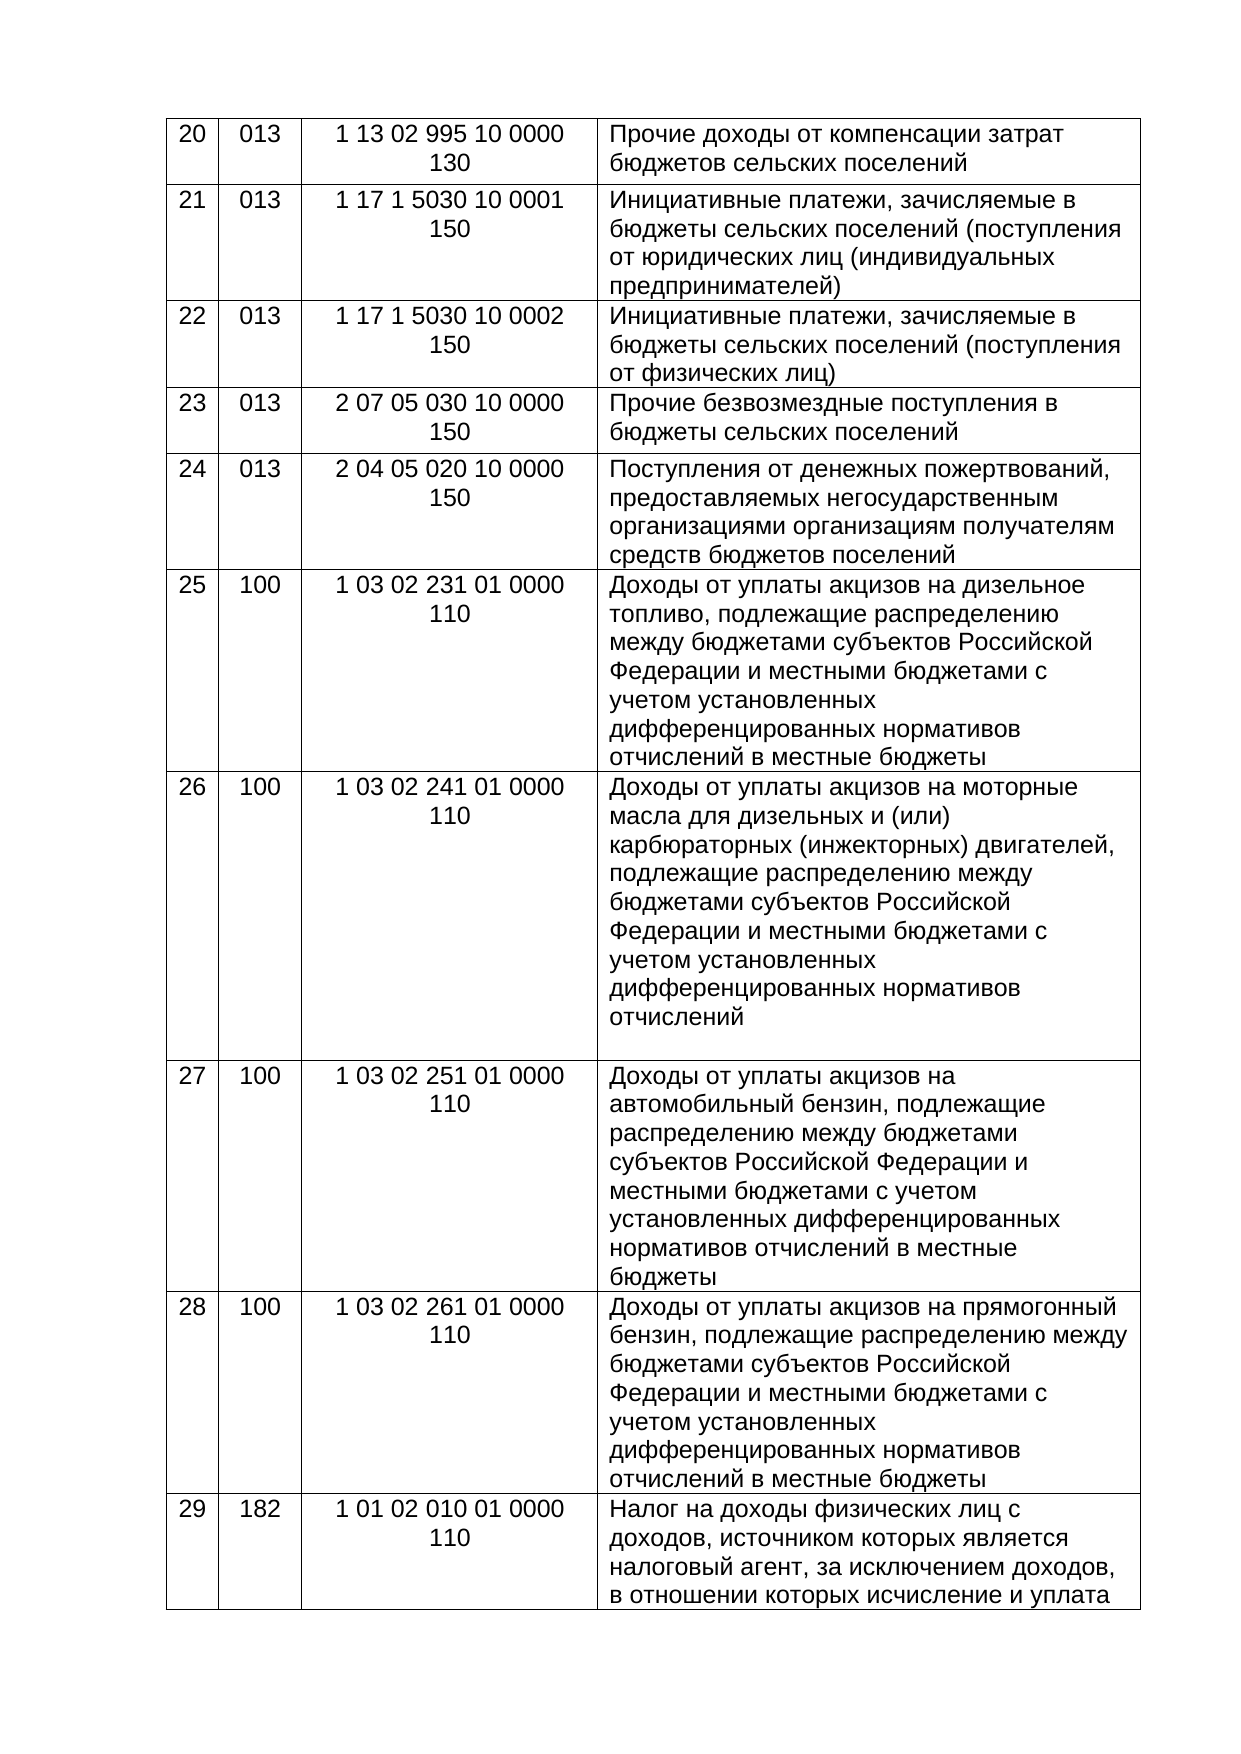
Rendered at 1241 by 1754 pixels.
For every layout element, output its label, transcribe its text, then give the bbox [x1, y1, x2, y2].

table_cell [598, 1494, 1140, 1609]
table_cell 29 [167, 1494, 218, 1609]
table_cell 100 [219, 1292, 301, 1493]
table_cell Доходы от уплаты акцизов на дизельное топливо, подлежащие распределению между бюджетами субъектов Российской Федерации и местными бюджетами с учетом установленных дифференцированных нормативов отчислений в местные бюджеты [598, 570, 1140, 771]
table_cell Инициативные платежи, зачисляемые в бюджеты сельских поселений (поступления от юридических лиц (индивидуальных предпринимателей) [598, 185, 1140, 300]
table_cell 100 [219, 772, 301, 1059]
table_cell 100 [219, 570, 301, 771]
table_cell 013 [219, 388, 301, 453]
table_cell 2 07 05 030 10 0000 150 [302, 388, 597, 453]
table_cell 1 13 02 995 10 0000 130 [302, 119, 597, 184]
table_cell 013 [219, 185, 301, 300]
table_cell Поступления от денежных пожертвований, предоставляемых негосударственным организациями организациям получателям средств бюджетов поселений [598, 454, 1140, 569]
table_cell 1 17 1 5030 10 0002 150 [302, 301, 597, 387]
table_cell Доходы от уплаты акцизов на моторные масла для дизельных и (или) карбюраторных (инжекторных) двигателей, подлежащие распределению между бюджетами субъектов Российской Федерации и местными бюджетами с учетом установленных дифференцированных нормативов отчислений [598, 772, 1140, 1059]
table_cell 1 17 1 5030 10 0001 150 [302, 185, 597, 300]
table_cell 21 [167, 185, 218, 300]
table_cell 26 [167, 772, 218, 1059]
table_cell 22 [167, 301, 218, 387]
table_cell 28 [167, 1292, 218, 1493]
table_cell Инициативные платежи, зачисляемые в бюджеты сельских поселений (поступления от физических лиц) [598, 301, 1140, 387]
table_cell 1 03 02 241 01 0000 110 [302, 772, 597, 1059]
table_cell 23 [167, 388, 218, 453]
table_cell 013 [219, 454, 301, 569]
table_cell 1 03 02 261 01 0000 110 [302, 1292, 597, 1493]
table_cell 25 [167, 570, 218, 771]
table_cell 20 [167, 119, 218, 184]
table_cell 182 [219, 1494, 301, 1609]
table_cell 100 [219, 1061, 301, 1291]
table_cell 013 [219, 301, 301, 387]
table_cell 24 [167, 454, 218, 569]
table_cell 2 04 05 020 10 0000 150 [302, 454, 597, 569]
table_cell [302, 1494, 597, 1609]
table_cell 013 [219, 119, 301, 184]
table_cell 27 [167, 1061, 218, 1291]
table_cell Доходы от уплаты акцизов на прямогонный бензин, подлежащие распределению между бюджетами субъектов Российской Федерации и местными бюджетами с учетом установленных дифференцированных нормативов отчислений в местные бюджеты [598, 1292, 1140, 1493]
table_cell Прочие доходы от компенсации затрат бюджетов сельских поселений [598, 119, 1140, 184]
table_cell 1 03 02 231 01 0000 110 [302, 570, 597, 771]
table_cell Прочие безвозмездные поступления в бюджеты сельских поселений [598, 388, 1140, 453]
table_cell Доходы от уплаты акцизов на автомобильный бензин, подлежащие распределению между бюджетами субъектов Российской Федерации и местными бюджетами с учетом установленных дифференцированных нормативов отчислений в местные бюджеты [598, 1061, 1140, 1291]
table_cell 1 03 02 251 01 0000 110 [302, 1061, 597, 1291]
